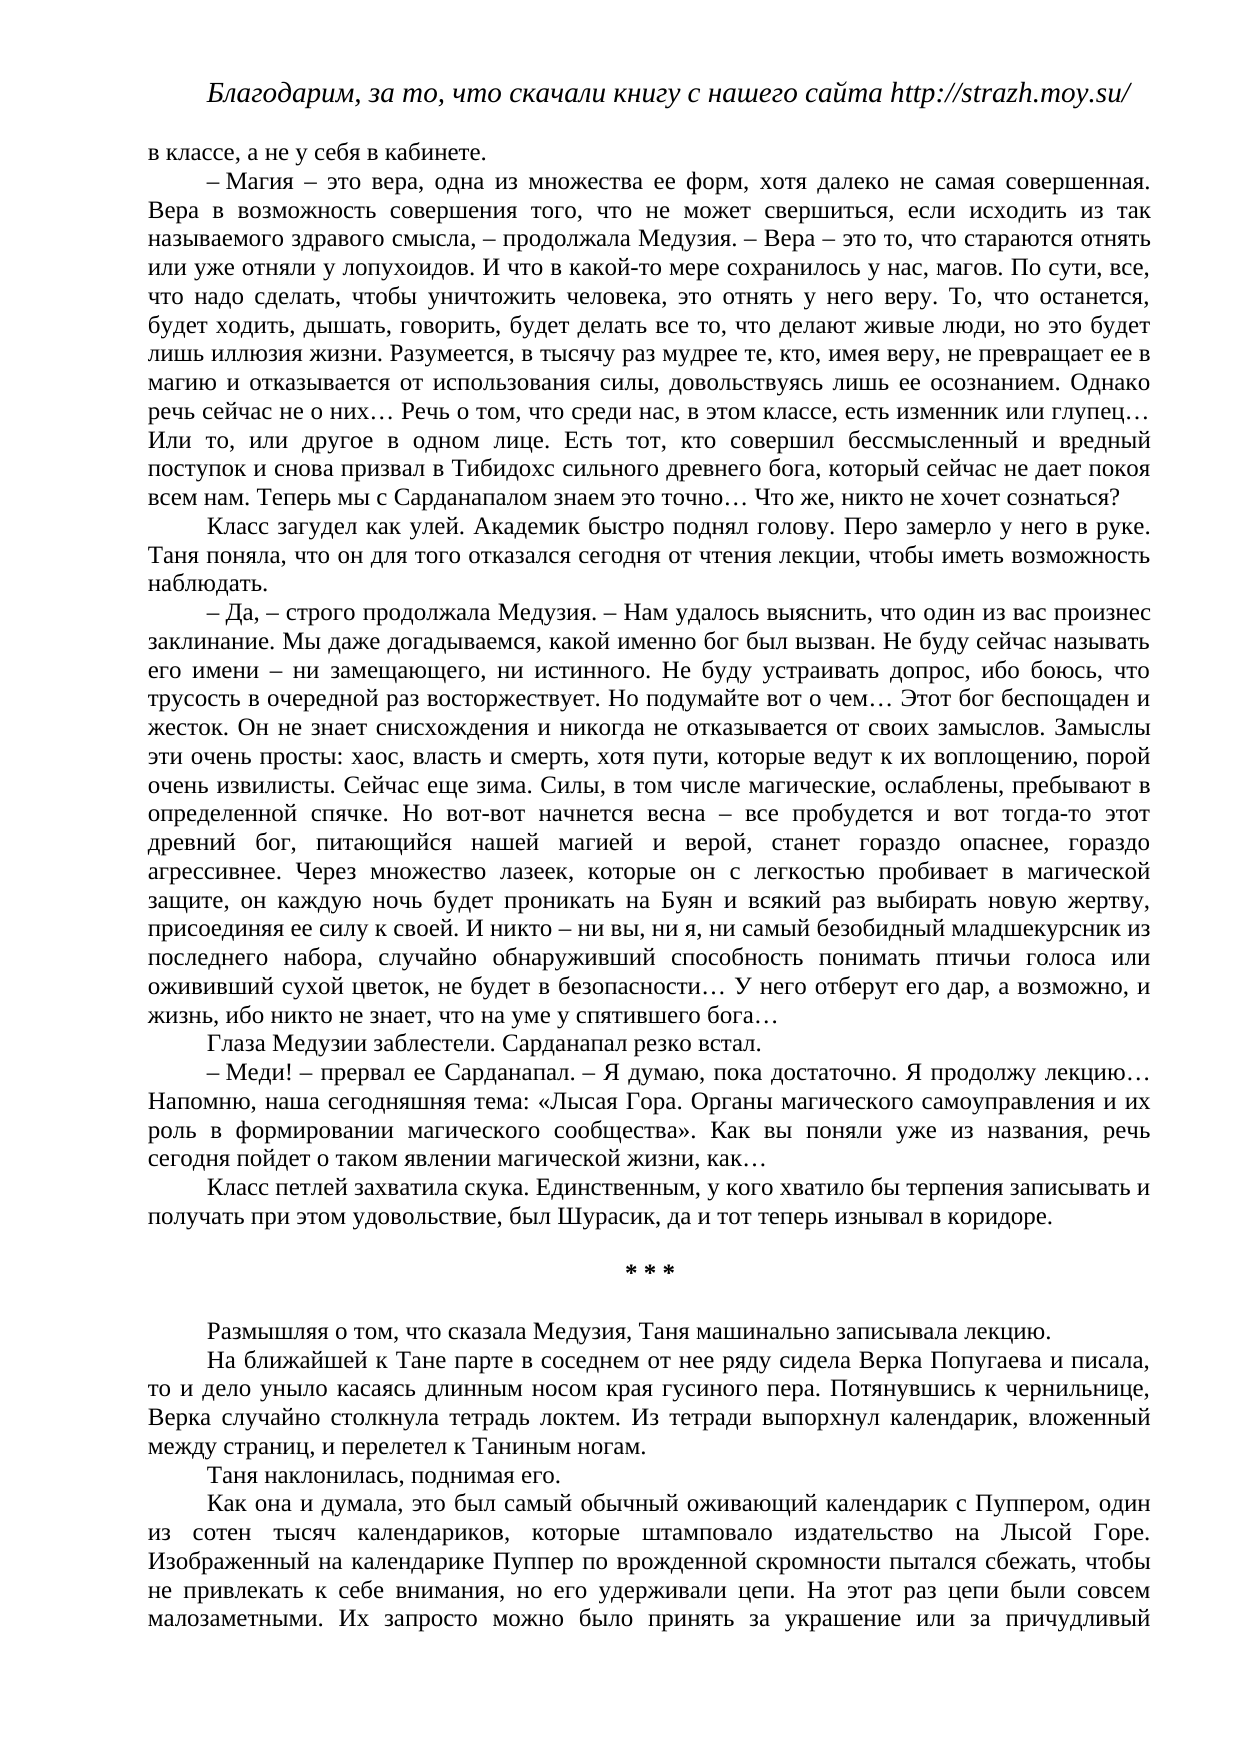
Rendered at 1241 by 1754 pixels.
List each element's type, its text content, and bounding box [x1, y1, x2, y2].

subtitle * * * [148, 1258, 1152, 1287]
text – Да, – строго продолжала Медузия. – Нам удалось выяснить, что один из вас произнес заклинание. Мы даже догадываемся, какой именно бог был вызван. Не буду сейчас называть его имени – ни замещающего, ни истинного. Не буду устраивать допрос, ибо боюсь, что трусость в очередной раз восторжествует. Но подумайте вот о чем… Этот бог беспощаден и жесток. Он не знает снисхождения и никогда не отказывается от своих замыслов. Замыслы эти очень просты: хаос, власть и смерть, хотя пути, которые ведут к их воплощению, порой очень извилисты. Сейчас еще зима. Силы, в том числе магические, ослаблены, пребывают в определенной спячке. Но вот-вот начнется весна – все пробудется и вот тогда-то этот древний бог, питающийся нашей магией и верой, станет гораздо опаснее, гораздо агрессивнее. Через множество лазеек, которые он с легкостью пробивает в магической защите, он каждую ночь будет проникать на Буян и всякий раз выбирать новую жертву, присоединяя ее силу к своей. И никто – ни вы, ни я, ни самый безобидный младшекурсник из последнего набора, случайно обнаруживший способность понимать птичьи голоса или ожививший сухой цветок, не будет в безопасности… У него отберут его дар, а возможно, и жизнь, ибо никто не знает, что на уме у спятившего бога… [148, 597, 1152, 1028]
text – Магия – это вера, одна из множества ее форм, хотя далеко не самая совершенная. Вера в возможность совершения того, что не может свершиться, если исходить из так называемого здравого смысла, – продолжала Медузия. – Вера – это то, что стараются отнять или уже отняли у лопухоидов. И что в какой-то мере сохранилось у нас, магов. По сути, все, что надо сделать, чтобы уничтожить человека, это отнять у него веру. То, что останется, будет ходить, дышать, говорить, будет делать все то, что делают живые люди, но это будет лишь иллюзия жизни. Разумеется, в тысячу раз мудрее те, кто, имея веру, не превращает ее в магию и отказывается от использования силы, довольствуясь лишь ее осознанием. Однако речь сейчас не о них… Речь о том, что среди нас, в этом классе, есть изменник или глупец… Или то, или другое в одном лице. Есть тот, кто совершил бессмысленный и вредный поступок и снова призвал в Тибидохс сильного древнего бога, который сейчас не дает покоя всем нам. Теперь мы с Сарданапалом знаем это точно… Что же, никто не хочет сознаться? [148, 166, 1152, 511]
text Размышляя о том, что сказала Медузия, Таня машинально записывала лекцию. [148, 1316, 1152, 1345]
text Таня наклонилась, поднимая его. [148, 1460, 1152, 1488]
text Класс петлей захватила скука. Единственным, у кого хватило бы терпения записывать и получать при этом удовольствие, был Шурасик, да и тот теперь изнывал в коридоре. [148, 1172, 1152, 1230]
text Класс загудел как улей. Академик быстро поднял голову. Перо замерло у него в руке. Таня поняла, что он для того отказался сегодня от чтения лекции, чтобы иметь возможность наблюдать. [148, 511, 1152, 597]
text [148, 137, 1152, 166]
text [148, 1488, 1152, 1632]
text На ближайшей к Тане парте в соседнем от нее ряду сидела Верка Попугаева и писала, то и дело уныло касаясь длинным носом края гусиного пера. Потянувшись к чернильнице, Верка случайно столкнула тетрадь локтем. Из тетради выпорхнул календарик, вложенный между страниц, и перелетел к Таниным ногам. [148, 1345, 1152, 1460]
text Глаза Медузии заблестели. Сарданапал резко встал. [148, 1028, 1152, 1057]
text – Меди! – прервал ее Сарданапал. – Я думаю, пока достаточно. Я продолжу лекцию… Напомню, наша сегодняшняя тема: «Лысая Гора. Органы магического самоуправления и их роль в формировании магического сообщества». Как вы поняли уже из названия, речь сегодня пойдет о таком явлении магической жизни, как… [148, 1057, 1152, 1172]
